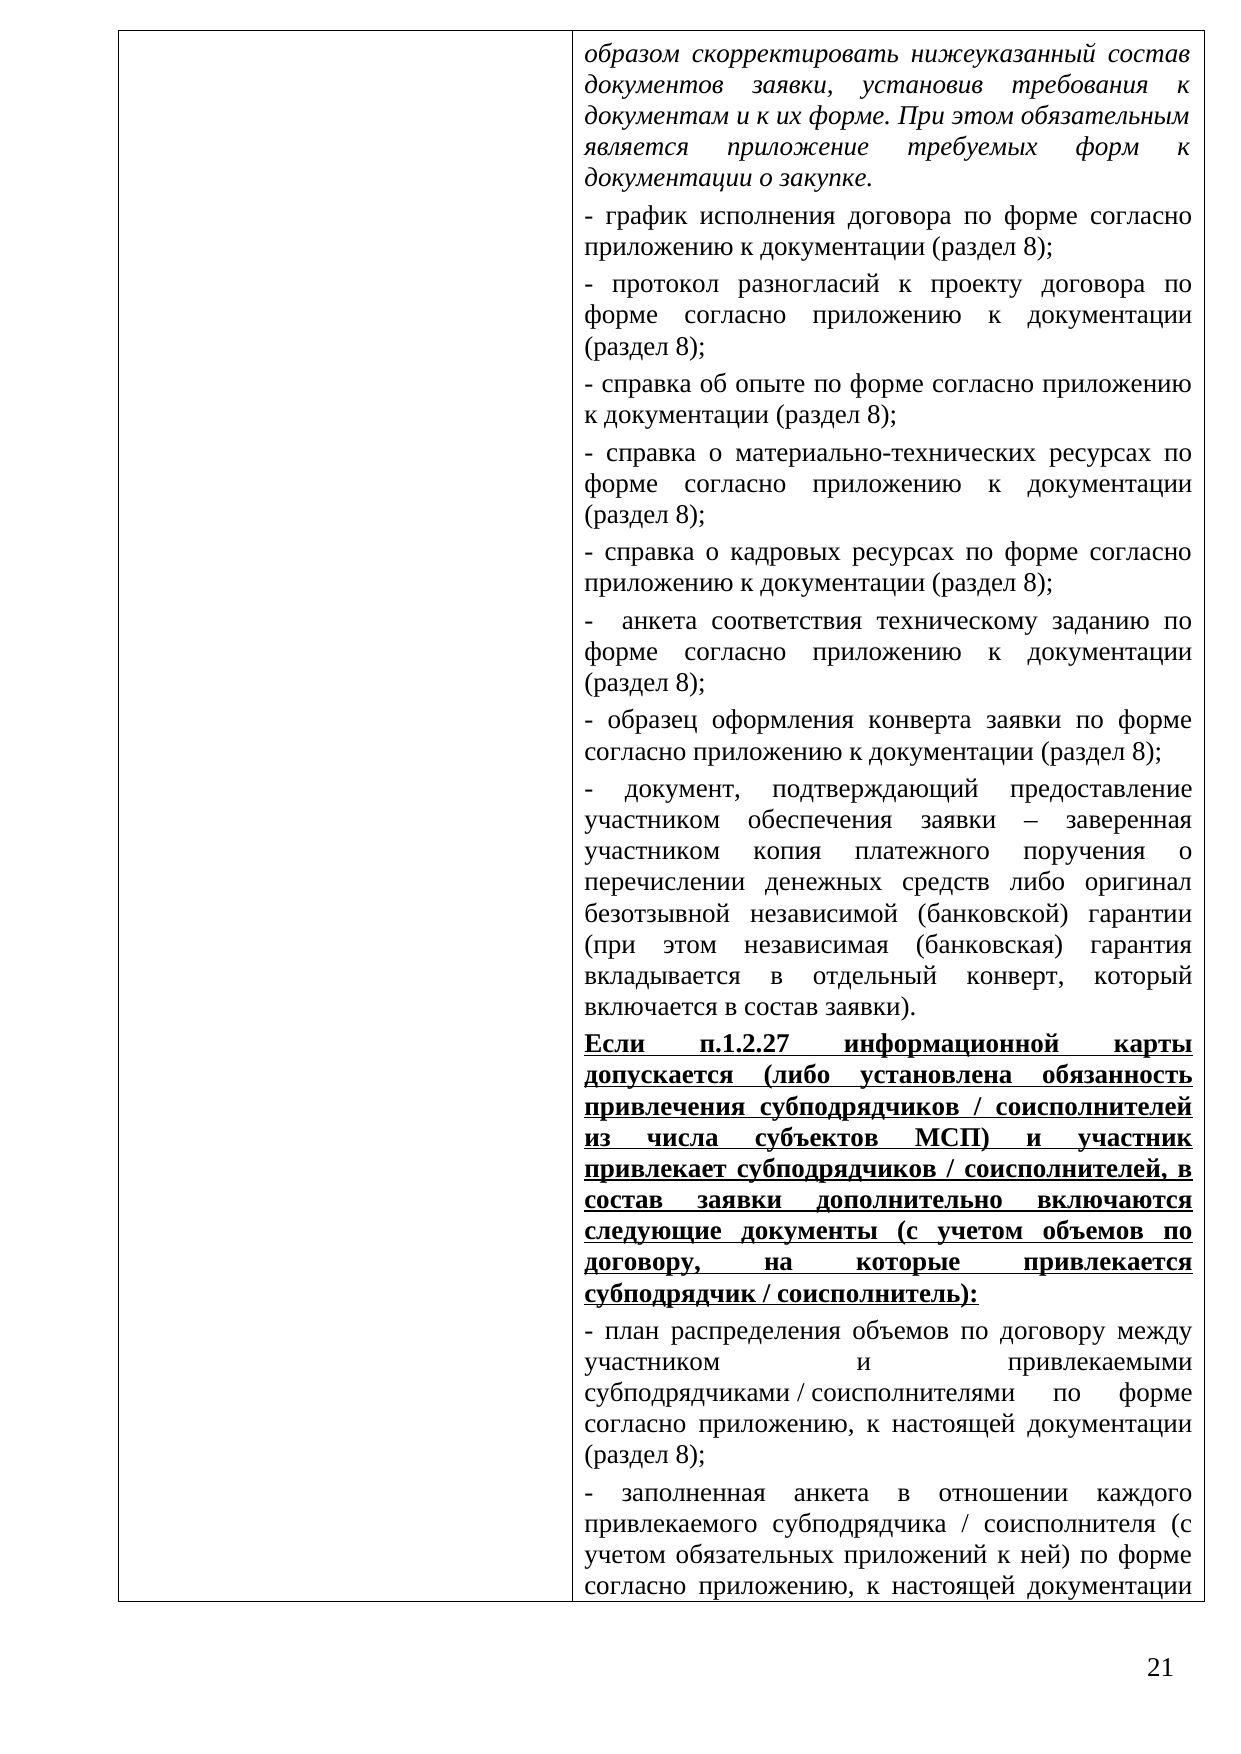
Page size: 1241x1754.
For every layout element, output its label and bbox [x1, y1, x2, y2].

table_cell [119, 31, 572, 1601]
table_cell [573, 31, 1204, 1601]
